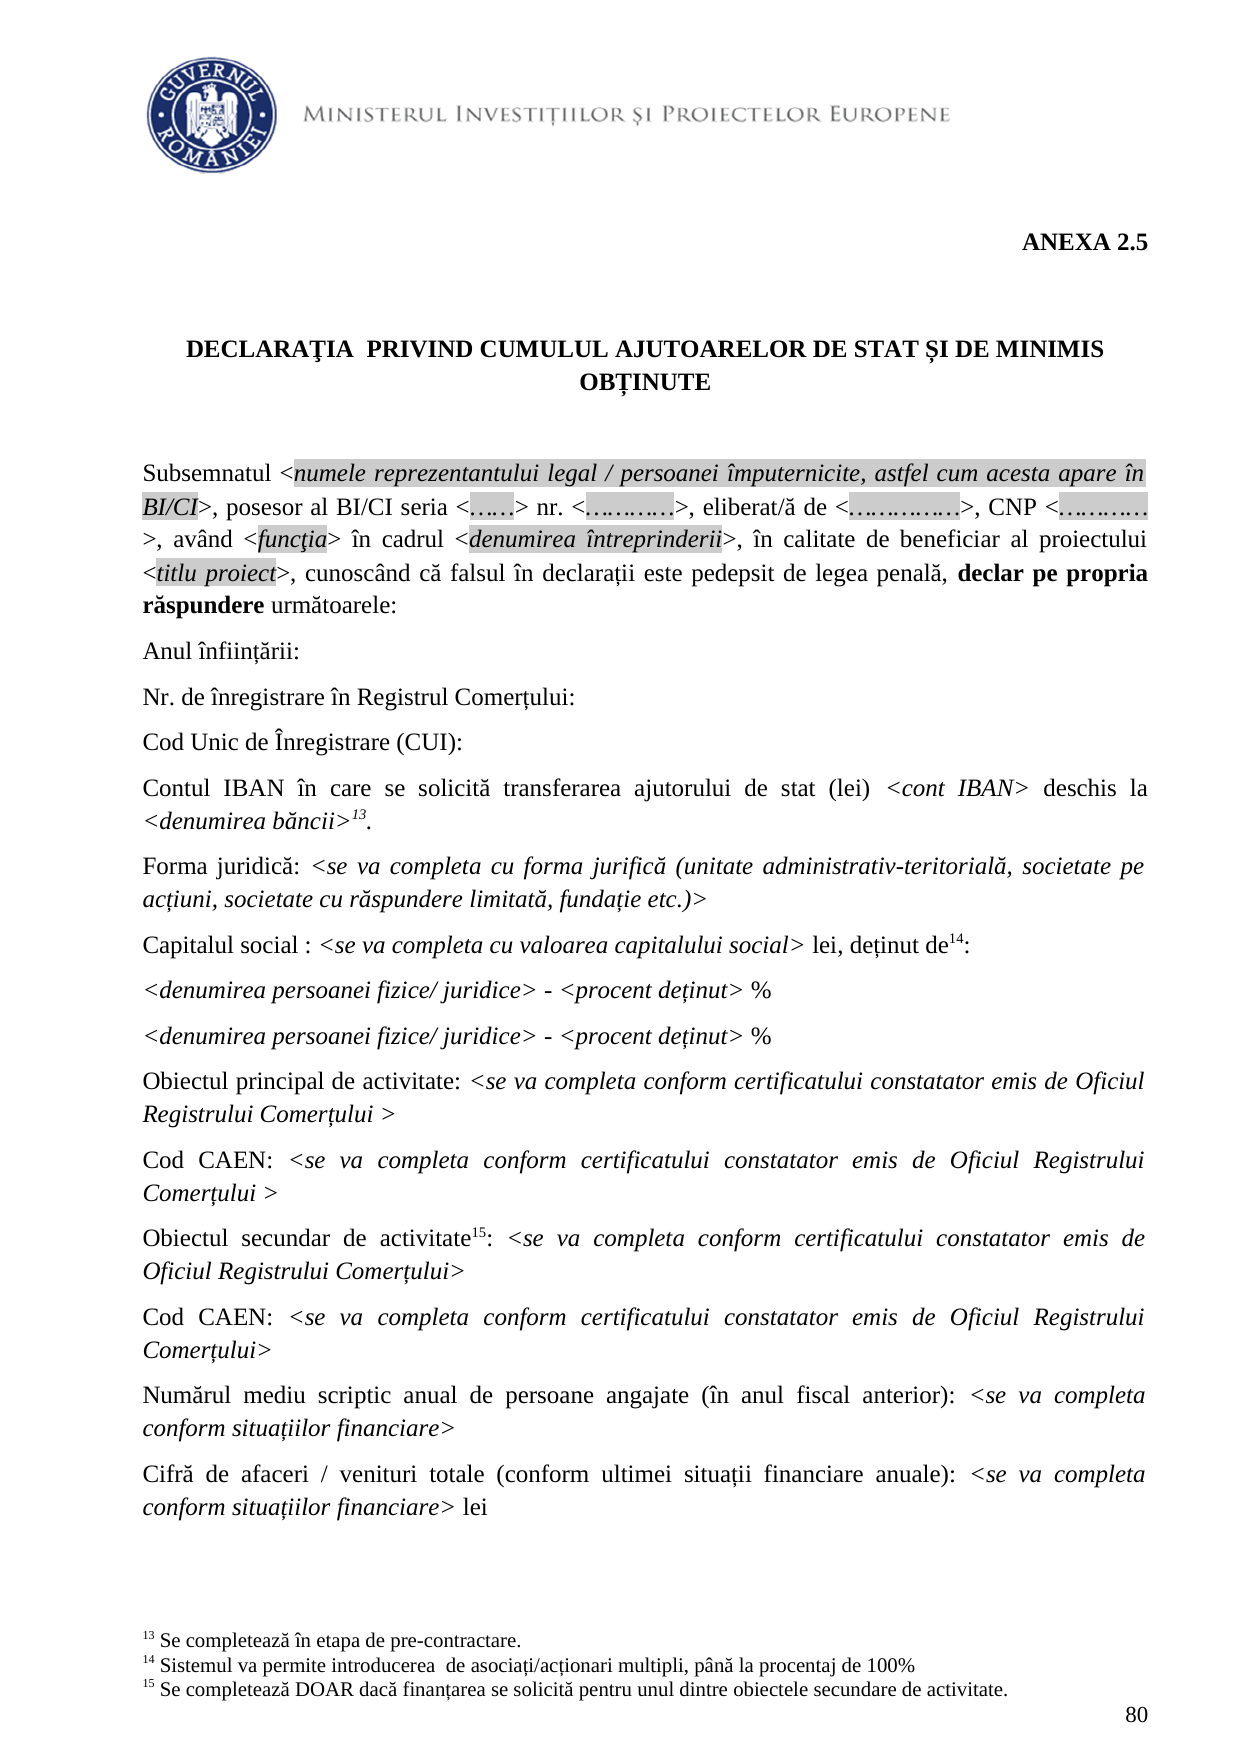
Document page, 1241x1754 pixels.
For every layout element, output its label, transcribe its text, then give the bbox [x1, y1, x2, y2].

text Capitalul social : <se va completa cu valoarea capitalului social> lei, deținut de: [142, 930, 1148, 958]
text Anul înființării: [142, 636, 1148, 665]
text DECLARAŢIA PRIVIND CUMULUL AJUTOARELOR DE STAT ȘI DE MINIMIS OBȚINUTE [142, 334, 1148, 396]
text ANEXA 2.5 [142, 227, 1148, 256]
text Cod Unic de Înregistrare (CUI): [142, 727, 1148, 756]
text Cod CAEN: <se va completa conform certificatului constatator emis de Oficiul Registrului Comerțului> [142, 1302, 1148, 1364]
text Contul IBAN în care se solicită transferarea ajutorului de stat (lei) <cont IBAN> deschis la <denumirea băncii>. [142, 773, 1148, 834]
text Numărul mediu scriptic anual de persoane angajate (în anul fiscal anterior): <se va completa conform situațiilor financiare> [142, 1381, 1148, 1442]
text Obiectul principal de activitate: <se va completa conform certificatului constatator emis de Oficiul Registrului Comerțului > [142, 1066, 1148, 1128]
text Cifră de afaceri / venituri totale (conform ultimei situații financiare anuale): <se va completa conform situațiilor financiare> lei [142, 1459, 1148, 1521]
text <denumirea persoanei fizice/ juridice> - <procent deținut> % [142, 1021, 1148, 1049]
text Nr. de înregistrare în Registrul Comerțului: [142, 682, 1148, 710]
text <denumirea persoanei fizice/ juridice> - <procent deținut> % [142, 975, 1148, 1004]
text Forma juridică: <se va completa cu forma jurifică (unitate administrativ-teritorială, societate pe acțiuni, societate cu răspundere limitată, fundație etc.)> [142, 851, 1148, 913]
picture [142, 52, 1088, 174]
text Cod CAEN: <se va completa conform certificatului constatator emis de Oficiul Registrului Comerțului > [142, 1145, 1148, 1207]
text Obiectul secundar de activitate: <se va completa conform certificatului constatator emis de Oficiul Registrului Comerțului> [142, 1223, 1148, 1285]
text Subsemnatul <numele reprezentantului legal / persoanei împuternicite, astfel cum acesta apare în BI/CI>, posesor al BI/CI seria <……> nr. <…………>, eliberat/ă de <……………>, CNP <…………>, având <funcţia> în cadrul <denumirea întreprinderii>, în calitate de beneficiar al proiectului <titlu proiect>, cunoscând că falsul în declarații este pedepsit de legea penală, declar pe propria răspundere următoarele: [142, 458, 1148, 619]
